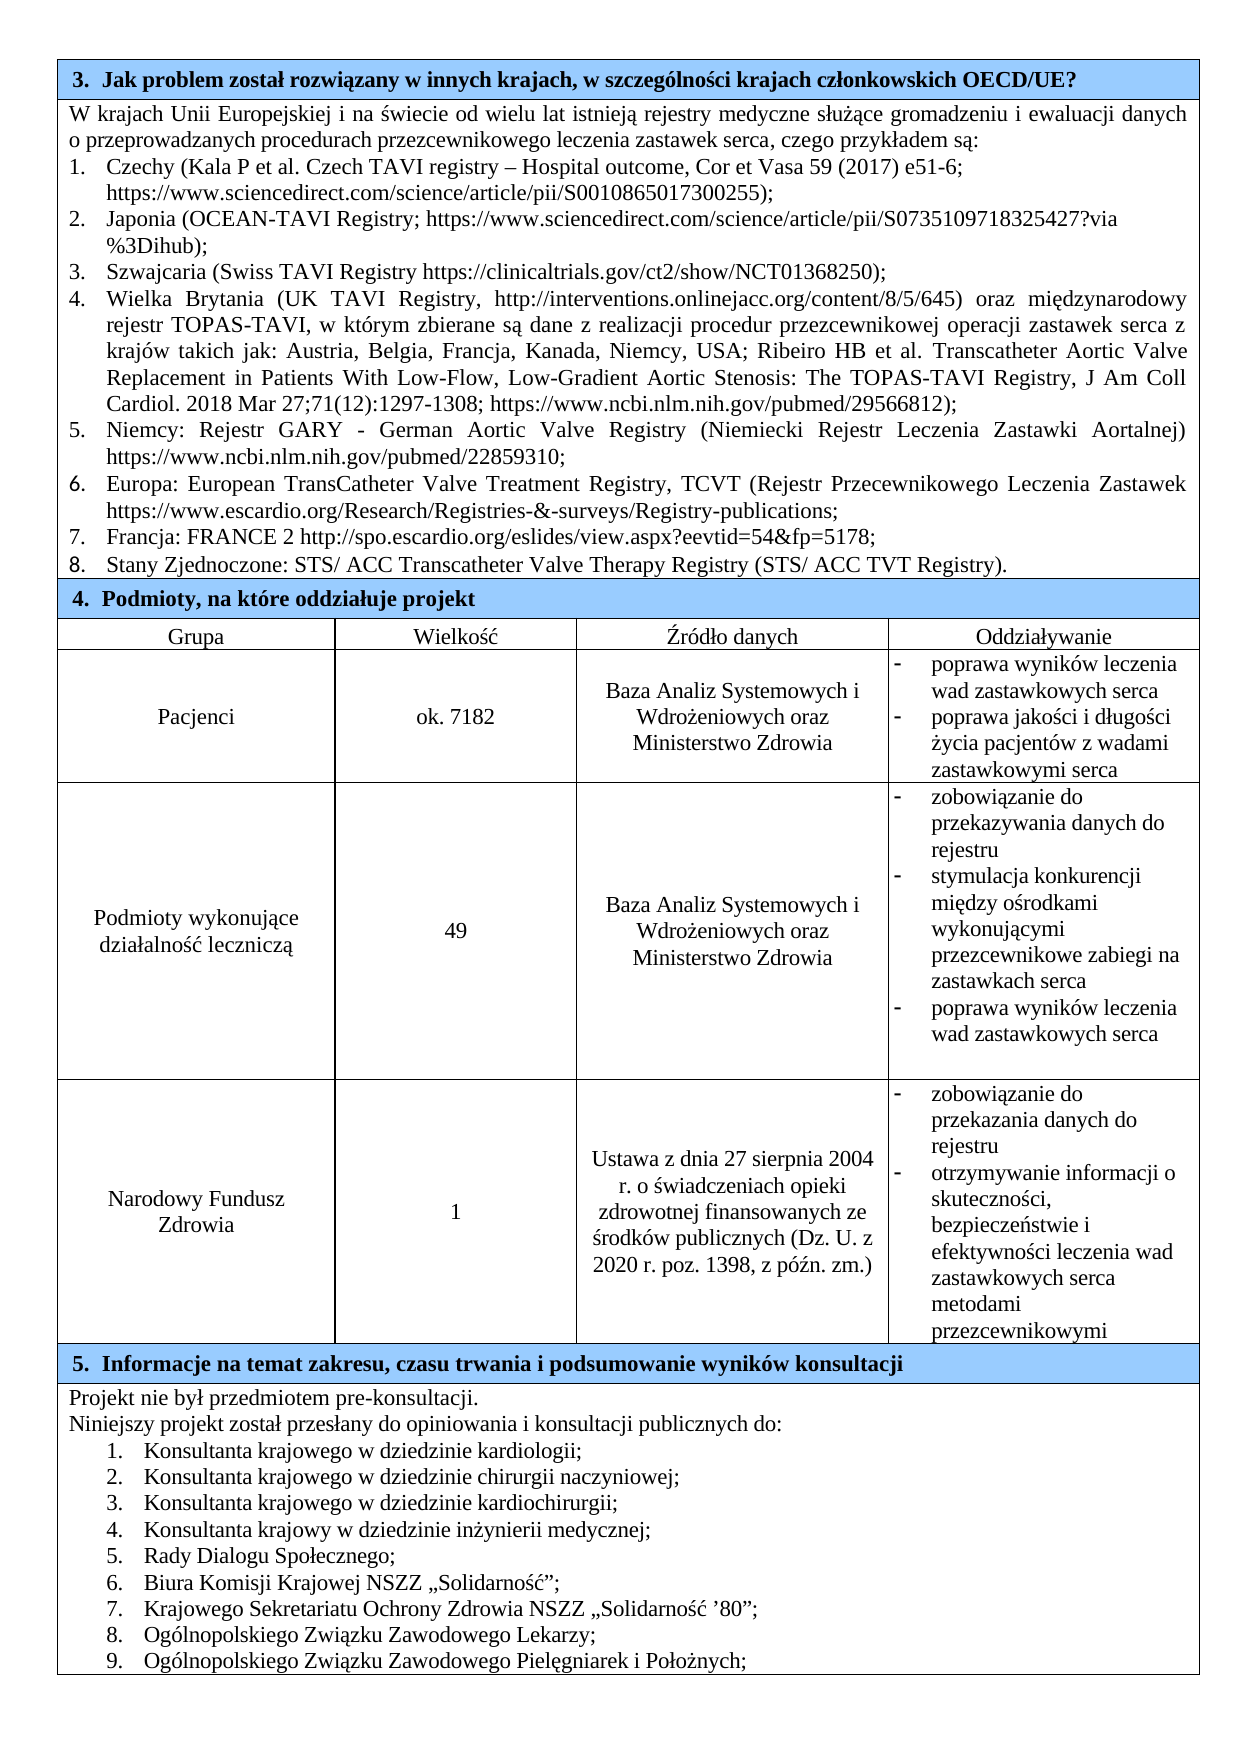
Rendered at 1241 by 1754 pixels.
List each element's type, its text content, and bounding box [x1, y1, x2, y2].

table_cell Oddziaływanie [889, 619, 1199, 649]
table_cell Jak problem został rozwiązany w innych krajach, w szczególności krajach członkowskich OECD/UE? [58, 60, 1199, 99]
table_cell Ustawa z dnia 27 sierpnia 2004 r. o świadczeniach opieki zdrowotnej finansowanych ze środków publicznych (Dz. U. z 2020 r. poz. 1398, z późn. zm.) [577, 1080, 888, 1343]
table_cell Pacjenci [58, 650, 334, 782]
table_cell Narodowy Fundusz Zdrowia [58, 1080, 334, 1343]
table_cell zobowiązanie do przekazania danych do rejestru otrzymywanie informacji o skuteczności, bezpieczeństwie i efektywności leczenia wad zastawkowych serca metodami przezcewnikowymi [889, 1080, 1199, 1343]
table_cell Wielkość [336, 619, 576, 649]
table_cell poprawa wyników leczenia wad zastawkowych serca poprawa jakości i długości życia pacjentów z wadami zastawkowymi serca [889, 650, 1199, 782]
table_cell ok. 7182 [336, 650, 576, 782]
table_cell Baza Analiz Systemowych i Wdrożeniowych oraz Ministerstwo Zdrowia [577, 783, 888, 1078]
table_cell Podmioty wykonujące działalność leczniczą [58, 783, 334, 1078]
table_cell Baza Analiz Systemowych i Wdrożeniowych oraz Ministerstwo Zdrowia [577, 650, 888, 782]
table_cell Grupa [58, 619, 334, 649]
table_cell W krajach Unii Europejskiej i na świecie od wielu lat istnieją rejestry medyczne służące gromadzeniu i ewaluacji danych o przeprowadzanych procedurach przezcewnikowego leczenia zastawek serca, czego przykładem są: Czechy (Kala P et al. Czech TAVI registry – Hospital outcome, Cor et Vasa 59 (2017) e51-6; https://www.sciencedirect.com/science/article/pii/S0010865017300255); Japonia (OCEAN-TAVI Registry; https://www.sciencedirect.com/science/article/pii/S0735109718325427?via%3Dihub); Szwajcaria (Swiss TAVI Registry https://clinicaltrials.gov/ct2/show/NCT01368250); Wielka Brytania (UK TAVI Registry, http://interventions.onlinejacc.org/content/8/5/645) oraz międzynarodowy rejestr TOPAS-TAVI, w którym zbierane są dane z realizacji procedur przezcewnikowej operacji zastawek serca z krajów takich jak: Austria, Belgia, Francja, Kanada, Niemcy, USA; Ribeiro HB et al. Transcatheter Aortic Valve Replacement in Patients With Low-Flow, Low-Gradient Aortic Stenosis: The TOPAS-TAVI Registry, J Am Coll Cardiol. 2018 Mar 27;71(12):1297-1308; https://www.ncbi.nlm.nih.gov/pubmed/29566812); Niemcy: Rejestr GARY - German Aortic Valve Registry (Niemiecki Rejestr Leczenia Zastawki Aortalnej) https://www.ncbi.nlm.nih.gov/pubmed/22859310; Europa: European TransCatheter Valve Treatment Registry, TCVT (Rejestr Przecewnikowego Leczenia Zastawek https://www.escardio.org/Research/Registries-&-surveys/Registry-publications; Francja: FRANCE 2 http://spo.escardio.org/eslides/view.aspx?eevtid=54&fp=5178; Stany Zjednoczone: STS/ ACC Transcatheter Valve Therapy Registry (STS/ ACC TVT Registry). [58, 100, 1199, 578]
table_cell 49 [336, 783, 576, 1078]
table_cell zobowiązanie do przekazywania danych do rejestru stymulacja konkurencji między ośrodkami wykonującymi przezcewnikowe zabiegi na zastawkach serca poprawa wyników leczenia wad zastawkowych serca [889, 783, 1199, 1078]
table_cell Informacje na temat zakresu, czasu trwania i podsumowanie wyników konsultacji [58, 1344, 1199, 1383]
table_cell 1 [336, 1080, 576, 1343]
table_cell Źródło danych [577, 619, 888, 649]
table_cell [58, 1384, 1199, 1674]
table_cell Podmioty, na które oddziałuje projekt [58, 579, 1199, 618]
